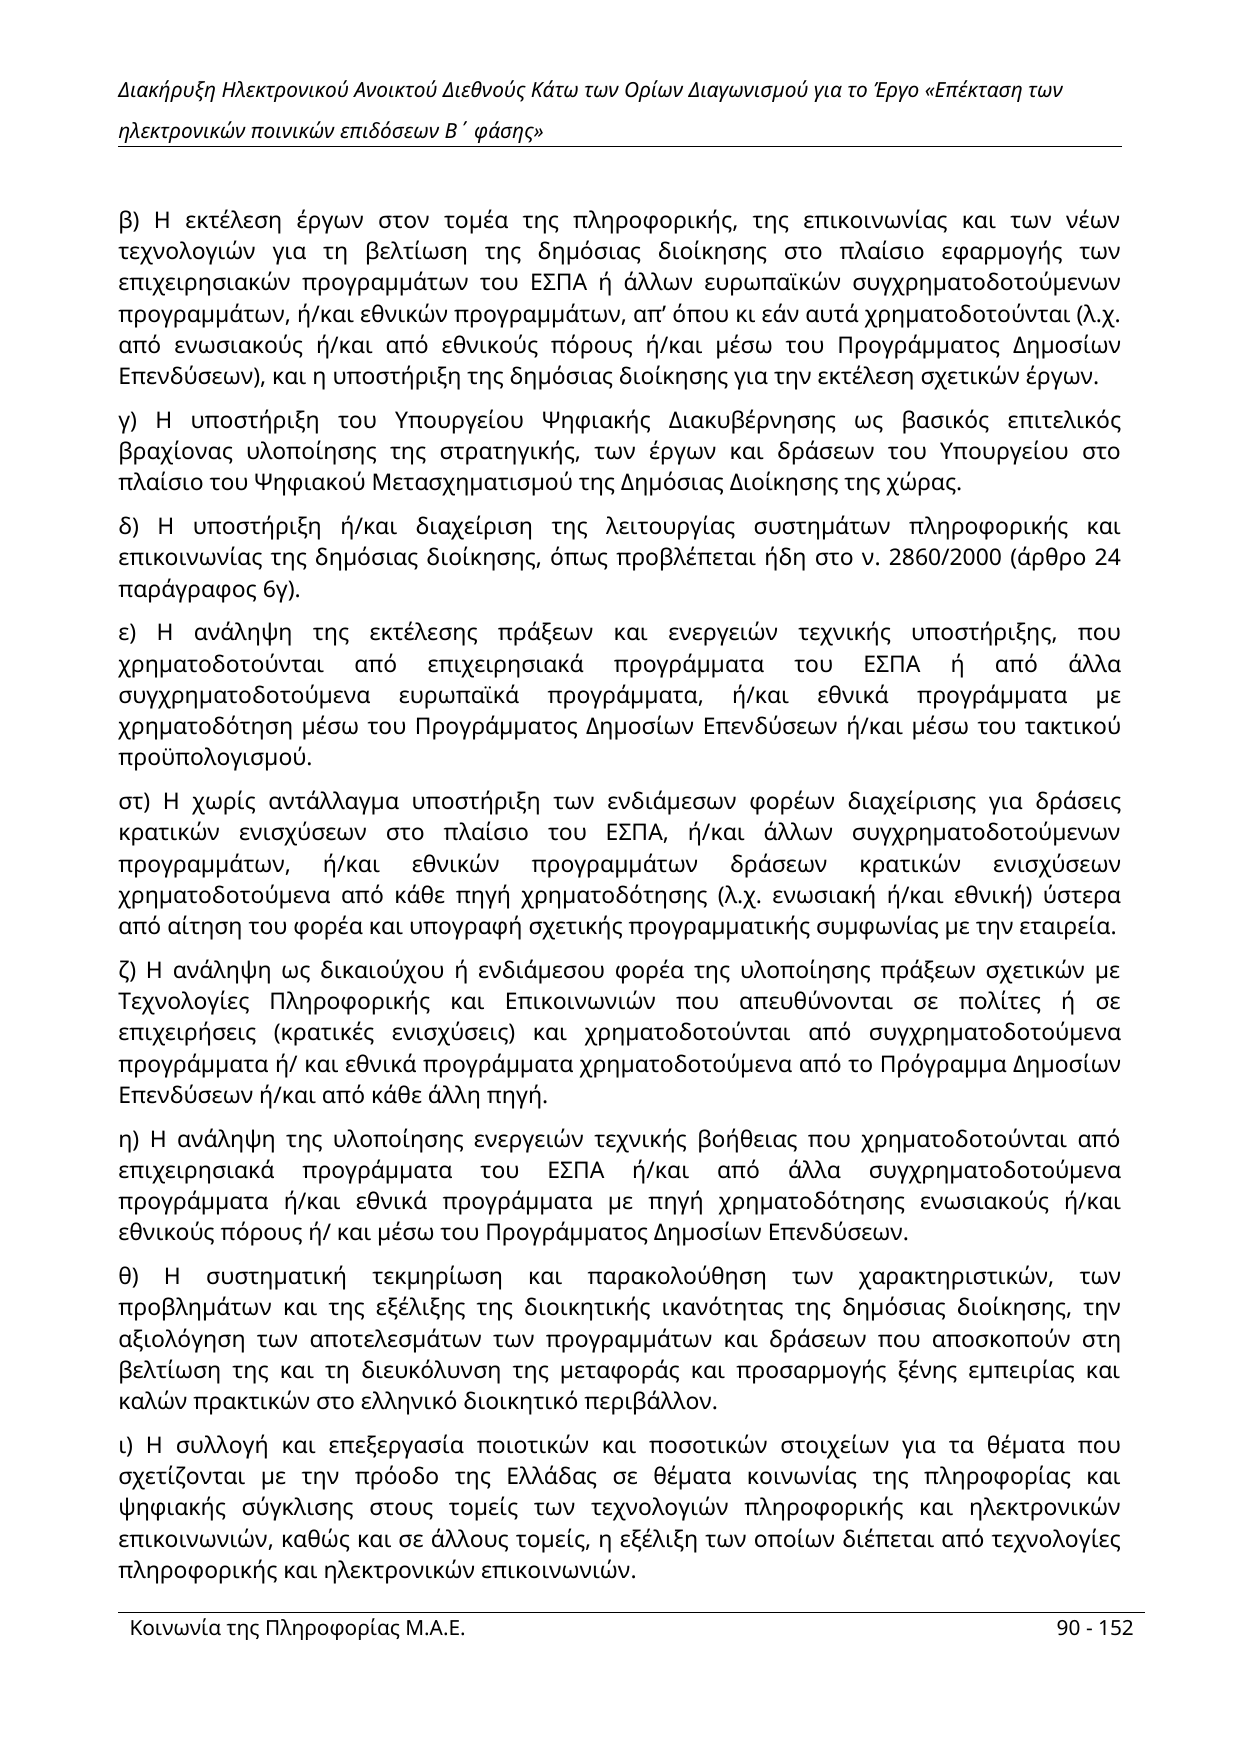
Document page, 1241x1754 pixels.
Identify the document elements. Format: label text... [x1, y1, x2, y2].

text ζ) Η ανάληψη ως δικαιούχου ή ενδιάμεσου φορέα της υλοποίησης πράξεων σχετικών με Τεχνολογίες Πληροφορικής και Επικοινωνιών που απευθύνονται σε πολίτες ή σε επιχειρήσεις (κρατικές ενισχύσεις) και χρηματοδοτούνται από συγχρηματοδοτούμενα προγράμματα ή/ και εθνικά προγράμματα χρηματοδοτούμενα από το Πρόγραμμα Δημοσίων Επενδύσεων ή/και από κάθε άλλη πηγή. [118, 954, 1122, 1110]
text γ) Η υποστήριξη του Υπουργείου Ψηφιακής Διακυβέρνησης ως βασικός επιτελικός βραχίονας υλοποίησης της στρατηγικής, των έργων και δράσεων του Υπουργείου στο πλαίσιο του Ψηφιακού Μετασχηματισμού της Δημόσιας Διοίκησης της χώρας. [118, 404, 1122, 497]
text θ) Η συστηματική τεκμηρίωση και παρακολούθηση των χαρακτηριστικών, των προβλημάτων και της εξέλιξης της διοικητικής ικανότητας της δημόσιας διοίκησης, την αξιολόγηση των αποτελεσμάτων των προγραμμάτων και δράσεων που αποσκοπούν στη βελτίωση της και τη διευκόλυνση της μεταφοράς και προσαρμογής ξένης εμπειρίας και καλών πρακτικών στο ελληνικό διοικητικό περιβάλλον. [118, 1260, 1122, 1416]
text β) Η εκτέλεση έργων στον τομέα της πληροφορικής, της επικοινωνίας και των νέων τεχνολογιών για τη βελτίωση της δημόσιας διοίκησης στο πλαίσιο εφαρμογής των επιχειρησιακών προγραμμάτων του ΕΣΠΑ ή άλλων ευρωπαϊκών συγχρηματοδοτούμενων προγραμμάτων, ή/και εθνικών προγραμμάτων, απ’ όπου κι εάν αυτά χρηματοδοτούνται (λ.χ. από ενωσιακούς ή/και από εθνικούς πόρους ή/και μέσω του Προγράμματος Δημοσίων Επενδύσεων), και η υποστήριξη της δημόσιας διοίκησης για την εκτέλεση σχετικών έργων. [118, 204, 1122, 391]
text ι) Η συλλογή και επεξεργασία ποιοτικών και ποσοτικών στοιχείων για τα θέματα που σχετίζονται με την πρόοδο της Ελλάδας σε θέματα κοινωνίας της πληροφορίας και ψηφιακής σύγκλισης στους τομείς των τεχνολογιών πληροφορικής και ηλεκτρονικών επικοινωνιών, καθώς και σε άλλους τομείς, η εξέλιξη των οποίων διέπεται από τεχνολογίες πληροφορικής και ηλεκτρονικών επικοινωνιών. [118, 1429, 1122, 1585]
text στ) Η χωρίς αντάλλαγμα υποστήριξη των ενδιάμεσων φορέων διαχείρισης για δράσεις κρατικών ενισχύσεων στο πλαίσιο του ΕΣΠΑ, ή/και άλλων συγχρηματοδοτούμενων προγραμμάτων, ή/και εθνικών προγραμμάτων δράσεων κρατικών ενισχύσεων χρηματοδοτούμενα από κάθε πηγή χρηματοδότησης (λ.χ. ενωσιακή ή/και εθνική) ύστερα από αίτηση του φορέα και υπογραφή σχετικής προγραμματικής συμφωνίας με την εταιρεία. [118, 785, 1122, 941]
text δ) Η υποστήριξη ή/και διαχείριση της λειτουργίας συστημάτων πληροφορικής και επικοινωνίας της δημόσιας διοίκησης, όπως προβλέπεται ήδη στο ν. 2860/2000 (άρθρο 24 παράγραφος 6γ). [118, 510, 1122, 604]
text ε) Η ανάληψη της εκτέλεσης πράξεων και ενεργειών τεχνικής υποστήριξης, που χρηματοδοτούνται από επιχειρησιακά προγράμματα του ΕΣΠΑ ή από άλλα συγχρηματοδοτούμενα ευρωπαϊκά προγράμματα, ή/και εθνικά προγράμματα με χρηματοδότηση μέσω του Προγράμματος Δημοσίων Επενδύσεων ή/και μέσω του τακτικού προϋπολογισμού. [118, 616, 1122, 772]
text η) Η ανάληψη της υλοποίησης ενεργειών τεχνικής βοήθειας που χρηματοδοτούνται από επιχειρησιακά προγράμματα του ΕΣΠΑ ή/και από άλλα συγχρηματοδοτούμενα προγράμματα ή/και εθνικά προγράμματα με πηγή χρηματοδότησης ενωσιακούς ή/και εθνικούς πόρους ή/ και μέσω του Προγράμματος Δημοσίων Επενδύσεων. [118, 1122, 1122, 1247]
